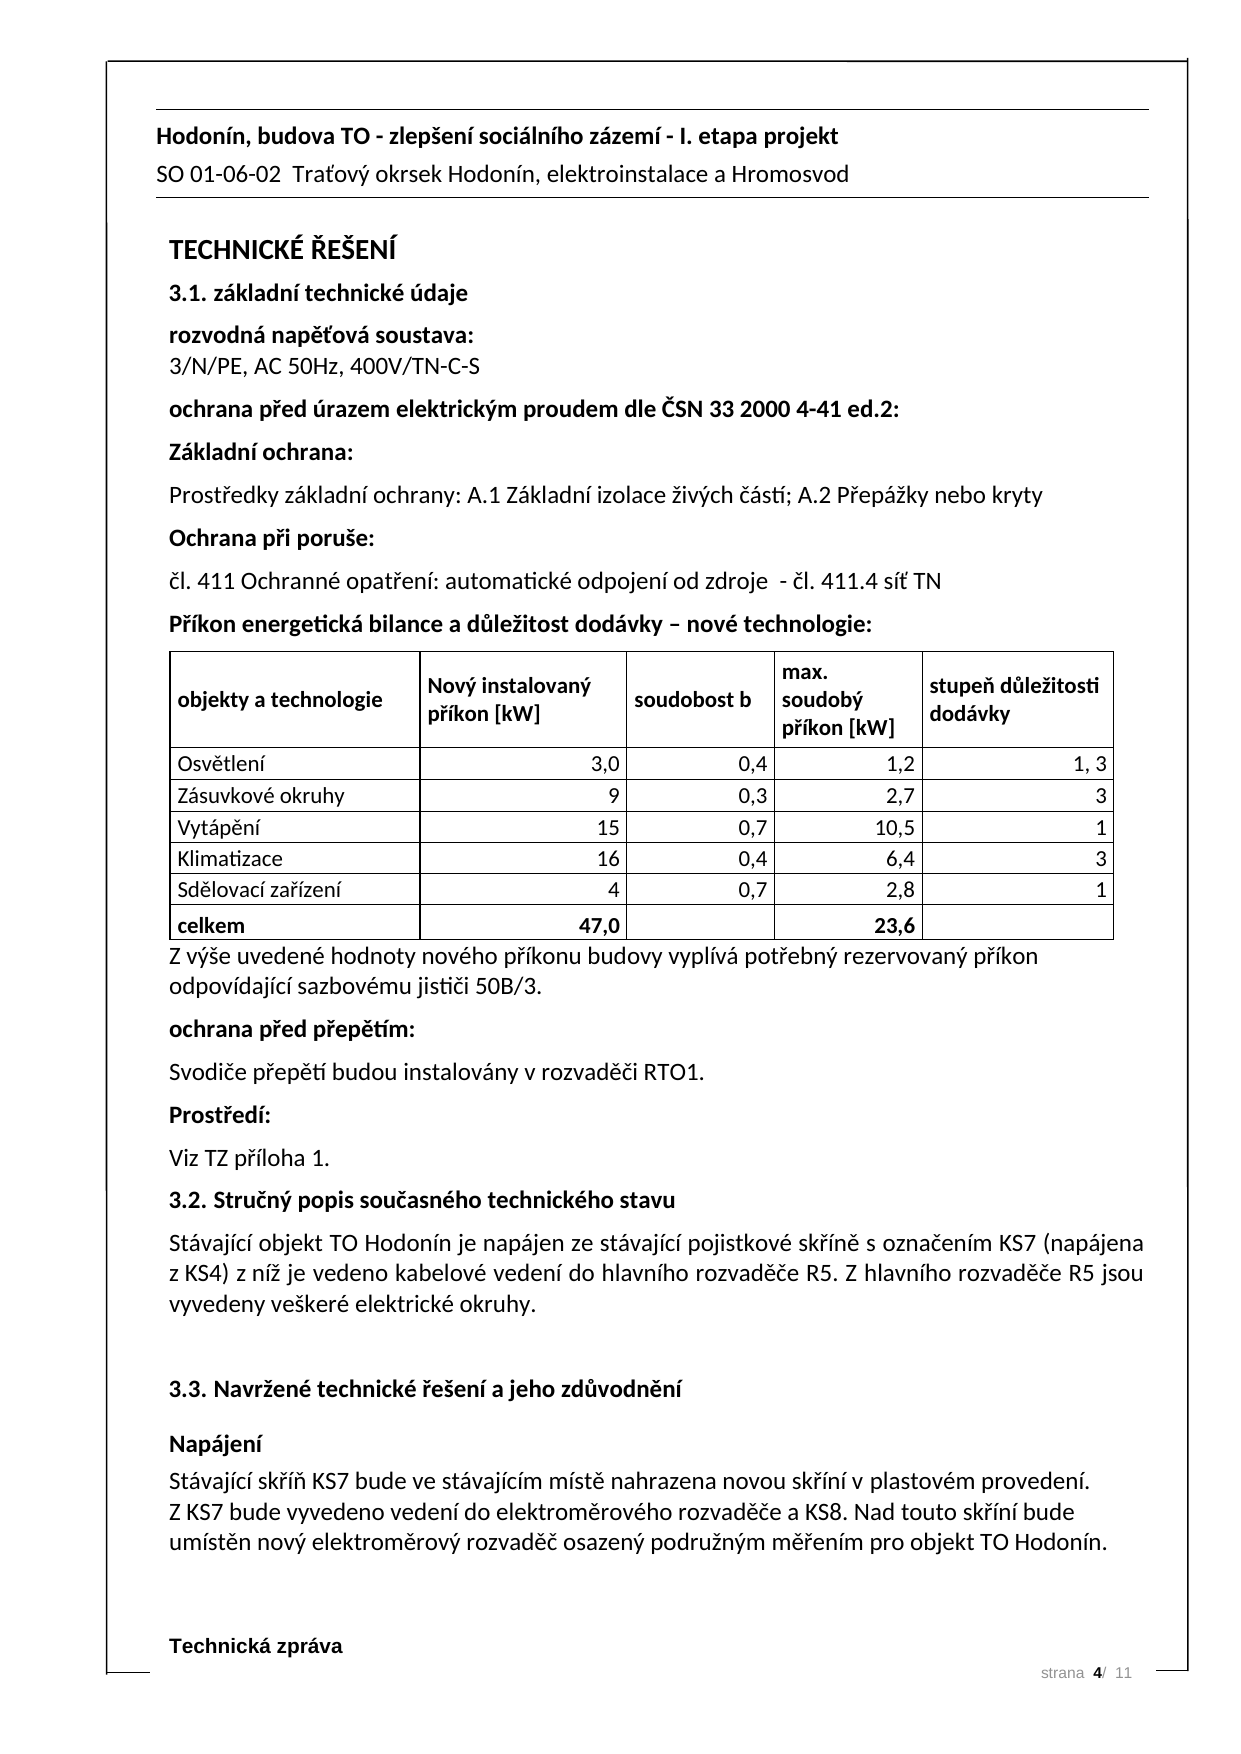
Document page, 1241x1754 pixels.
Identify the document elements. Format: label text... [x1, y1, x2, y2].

table_cell 6,4 [775, 843, 922, 873]
table_cell 0,7 [627, 874, 774, 904]
table_cell 15 [421, 812, 626, 842]
table_cell 3 [923, 843, 1113, 873]
table_cell Vytápění [171, 812, 419, 842]
table_cell 1 [923, 812, 1113, 842]
table_cell 3,0 [421, 748, 626, 779]
table_cell Klimatizace [171, 843, 419, 873]
table_header max. soudobý příkon [kW] [775, 652, 922, 747]
table_cell 16 [421, 843, 626, 873]
table_cell 10,5 [775, 812, 922, 842]
text Prostředí: [169, 1099, 1144, 1130]
table_header objekty a technologie [171, 652, 419, 747]
table_cell 1 [923, 874, 1113, 904]
table_cell 47,0 [421, 905, 626, 939]
text Viz TZ příloha 1. [169, 1142, 1144, 1173]
text Navržené technické řešení a jeho zdůvodnění [168, 1374, 1144, 1403]
table_header soudobost b [627, 652, 774, 747]
text ochrana před přepětím: [169, 1013, 1144, 1044]
table_cell 1,2 [775, 748, 922, 779]
table_cell 0,4 [627, 748, 774, 779]
text Stručný popis současného technického stavu [168, 1185, 1144, 1214]
table_cell 9 [421, 780, 626, 811]
table_cell Zásuvkové okruhy [171, 780, 419, 811]
table_cell 1, 3 [923, 748, 1113, 779]
table_cell 0,4 [627, 843, 774, 873]
text základní technické údaje [168, 278, 1144, 307]
table_cell 0,3 [627, 780, 774, 811]
table_cell 4 [421, 874, 626, 904]
table_cell 3 [923, 780, 1113, 811]
table_cell 23,6 [775, 905, 922, 939]
text Prostředky základní ochrany: A.1 Základní izolace živých částí; A.2 Přepážky nebo kryty [169, 479, 1144, 510]
table_cell Osvětlení [171, 748, 419, 779]
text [169, 1465, 1144, 1557]
text ochrana před úrazem elektrickým proudem dle ČSN 33 2000 4-41 ed.2: [169, 393, 1144, 424]
text Ochrana při poruše: [169, 522, 1144, 553]
text Stávající objekt TO Hodonín je napájen ze stávající pojistkové skříně s označením KS7 (napájena z KS4) z níž je vedeno kabelové vedení do hlavního rozvaděče R5. Z hlavního rozvaděče R5 jsou vyvedeny veškeré elektrické okruhy. [169, 1227, 1144, 1319]
table_cell [627, 905, 774, 939]
table_cell 0,7 [627, 812, 774, 842]
table_cell 2,8 [775, 874, 922, 904]
text Základní ochrana: [169, 436, 1144, 467]
table_header stupeň důležitosti dodávky [923, 652, 1113, 747]
text čl. 411 Ochranné opatření: automatické odpojení od zdroje - čl. 411.4 síť TN [169, 565, 1144, 596]
table_cell Sdělovací zařízení [171, 874, 419, 904]
text Svodiče přepětí budou instalovány v rozvaděči RTO1. [169, 1056, 1144, 1087]
table_cell 2,7 [775, 780, 922, 811]
table_cell celkem [171, 905, 419, 939]
text TECHNICKÉ ŘEŠENÍ [169, 236, 1144, 265]
text rozvodná napěťová soustava: 3/N/PE, AC 50Hz, 400V/TN-C-S [169, 319, 1144, 381]
table_header Nový instalovaný příkon [kW] [421, 652, 626, 747]
subtitle Napájení [169, 1428, 1144, 1459]
table_cell [923, 905, 1113, 939]
text Z výše uvedené hodnoty nového příkonu budovy vyplívá potřebný rezervovaný příkon odpovídající sazbovému jističi 50B/3. [169, 940, 1144, 1001]
text Příkon energetická bilance a důležitost dodávky – nové technologie: [169, 608, 1144, 639]
